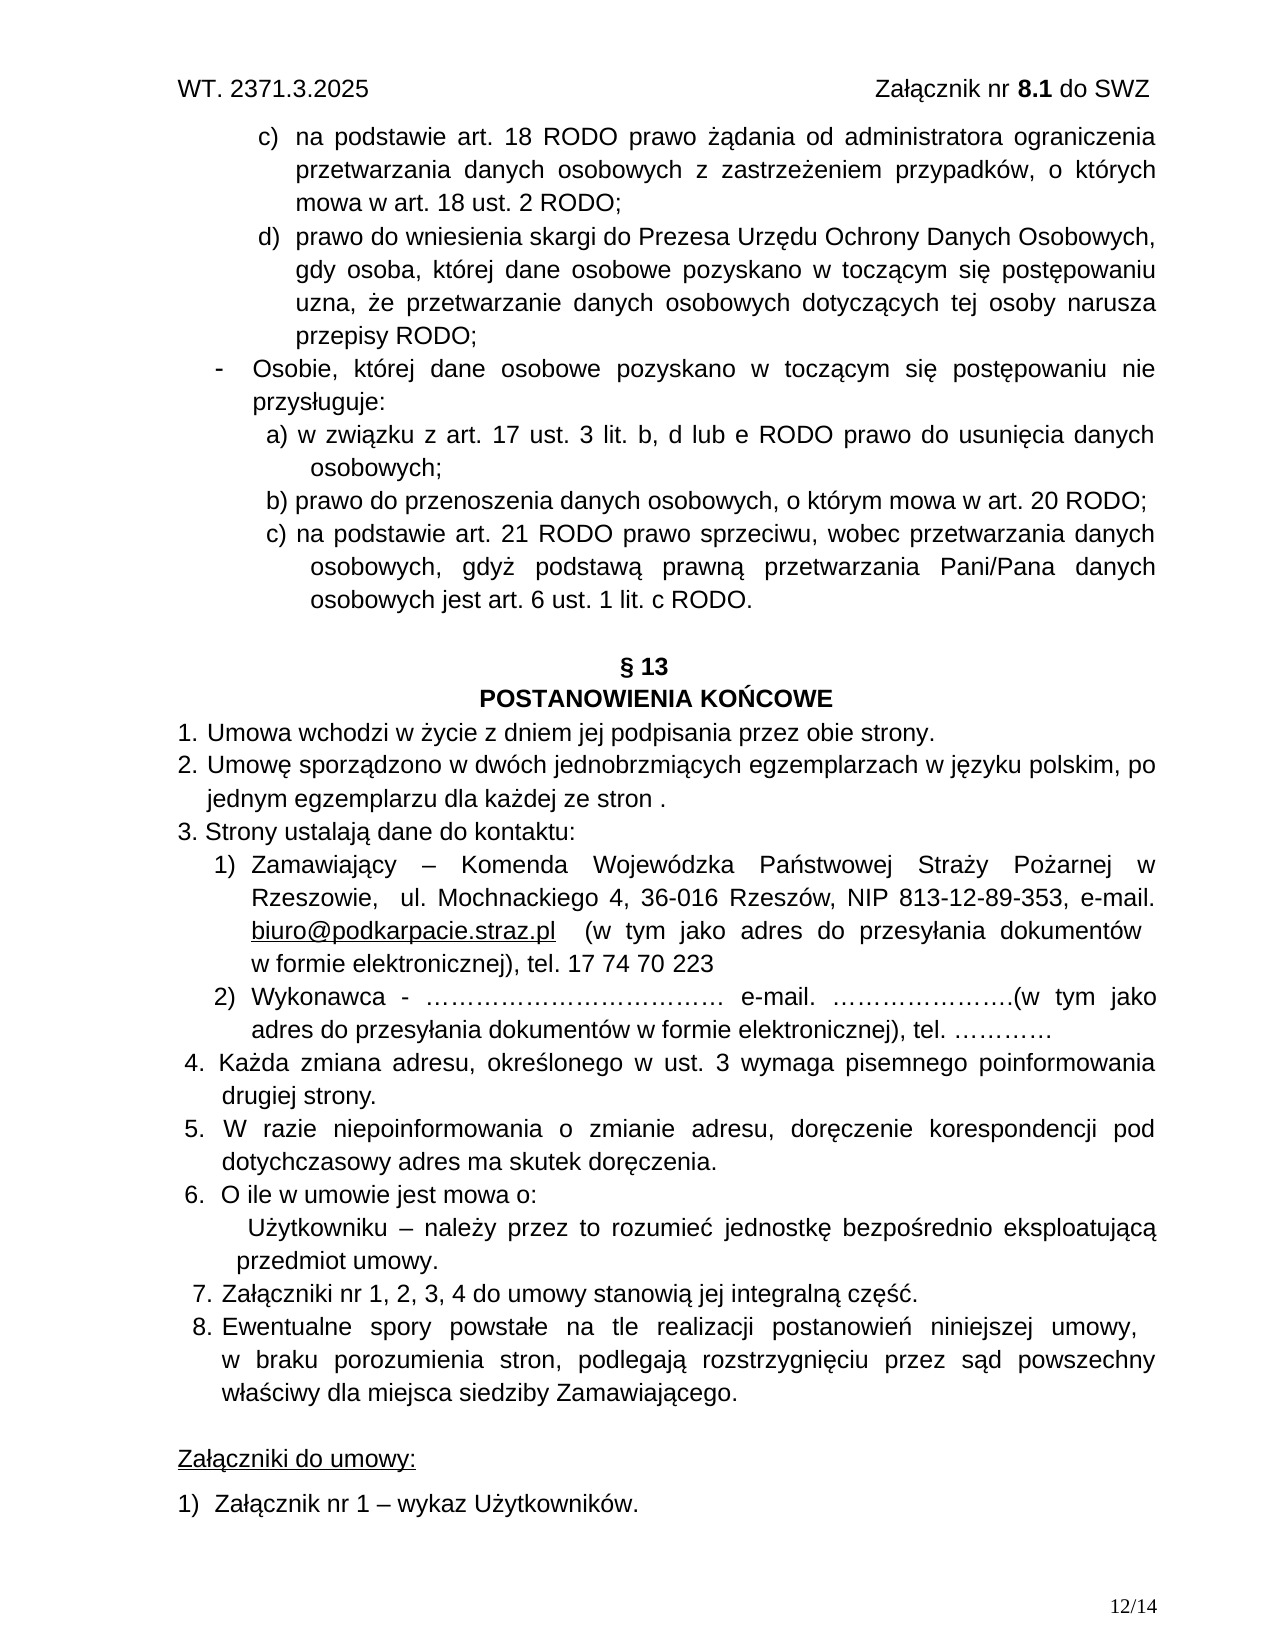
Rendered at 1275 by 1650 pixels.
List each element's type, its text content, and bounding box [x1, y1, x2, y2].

text Użytkowniku – należy przez to rozumieć jednostkę bezpośrednio eksploatującą przedmiot umowy. [192, 1213, 1157, 1274]
list Zamawiający – Komenda Wojewódzka Państwowej Straży Pożarnej w Rzeszowie, ul. Mochnackiego 4, 36-016 Rzeszów, NIP 813-12-89-353, e-mail. biuro@podkarpacie.straz.pl (w tym jako adres do przesyłania dokumentów w formie elektronicznej), tel. 17 74 70 223 [213, 849, 1157, 977]
text 3. Strony ustalają dane do kontaktu: [177, 817, 1157, 845]
text c) na podstawie art. 21 RODO prawo sprzeciwu, wobec przetwarzania danych osobowych, gdyż podstawą prawną przetwarzania Pani/Pana danych osobowych jest art. 6 ust. 1 lit. c RODO. [266, 519, 1157, 614]
list na podstawie art. 18 RODO prawo żądania od administratora ograniczenia przetwarzania danych osobowych z zastrzeżeniem przypadków, o których mowa w art. 18 ust. 2 RODO; [258, 122, 1157, 217]
text a) w związku z art. 17 ust. 3 lit. b, d lub e RODO prawo do usunięcia danych osobowych; [266, 420, 1157, 482]
list Osobie, której dane osobowe pozyskano w toczącym się postępowaniu nie przysługuje: [215, 354, 1157, 416]
text 2. Umowę sporządzono w dwóch jednobrzmiących egzemplarzach w języku polskim, po jednym egzemplarzu dla każdej ze stron . [177, 751, 1157, 812]
list Załączniki nr 1, 2, 3, 4 do umowy stanowią jej integralną część. [192, 1279, 1157, 1308]
list Załącznik nr 1 – wykaz Użytkowników. [177, 1489, 1157, 1518]
list Każda zmiana adresu, określonego w ust. 3 wymaga pisemnego poinformowania drugiej strony. [184, 1048, 1157, 1109]
list prawo do wniesienia skargi do Prezesa Urzędu Ochrony Danych Osobowych, gdy osoba, której dane osobowe pozyskano w toczącym się postępowaniu uzna, że przetwarzanie danych osobowych dotyczących tej osoby narusza przepisy RODO; [258, 222, 1157, 350]
list O ile w umowie jest mowa o: [184, 1180, 1157, 1208]
text 1. Umowa wchodzi w życie z dniem jej podpisania przez obie strony. [177, 717, 1157, 746]
text b) prawo do przenoszenia danych osobowych, o którym mowa w art. 20 RODO; [266, 486, 1157, 515]
text Załączniki do umowy: [177, 1444, 1157, 1473]
list W razie niepoinformowania o zmianie adresu, doręczenie korespondencji pod dotychczasowy adres ma skutek doręczenia. [184, 1114, 1157, 1176]
list Ewentualne spory powstałe na tle realizacji postanowień niniejszej umowy, w braku porozumienia stron, podlegają rozstrzygnięciu przez sąd powszechny właściwy dla miejsca siedziby Zamawiającego. [192, 1312, 1157, 1407]
list Wykonawca - ……………………………… e-mail. ………………….(w tym jako adres do przesyłania dokumentów w formie elektronicznej), tel. ………… [213, 982, 1157, 1043]
text POSTANOWIENIA KOŃCOWE [398, 684, 1157, 713]
text § 13 [546, 651, 1157, 680]
